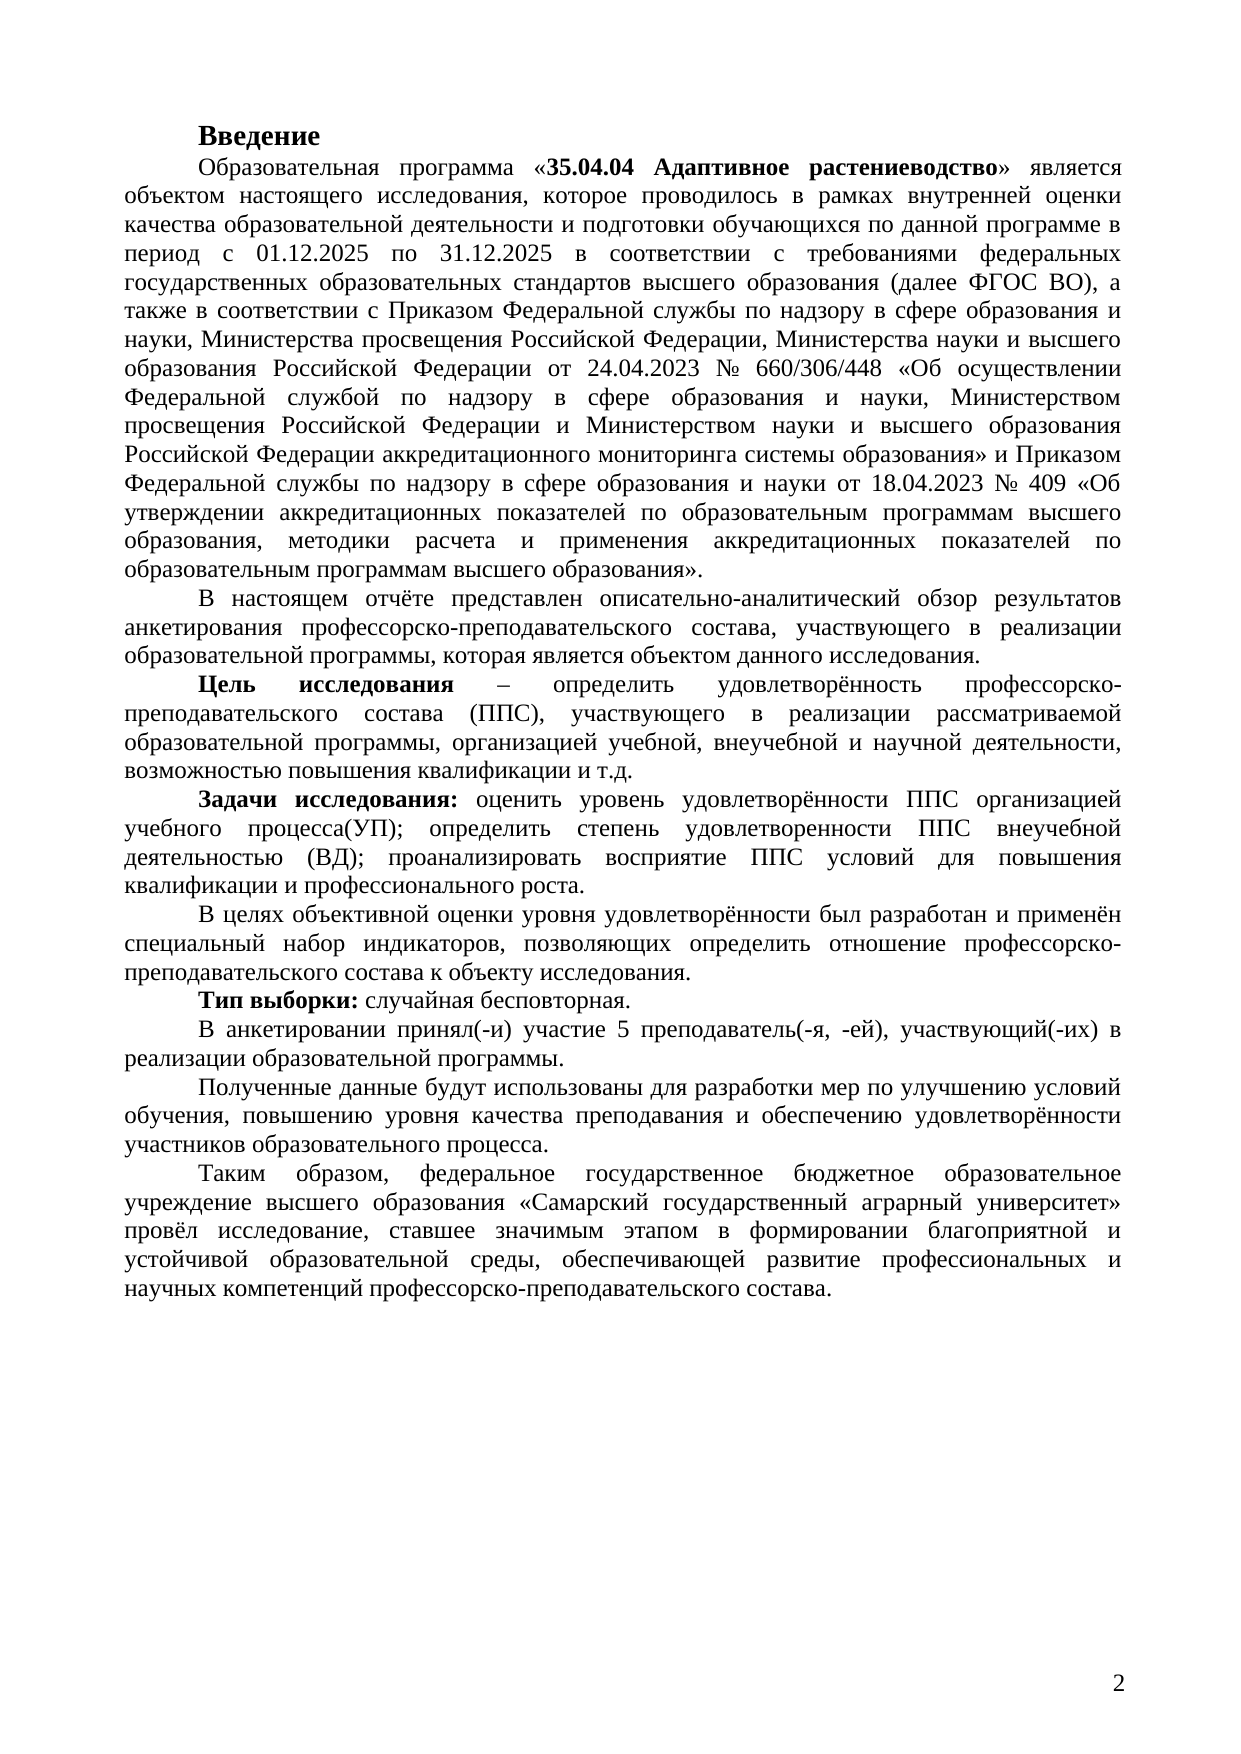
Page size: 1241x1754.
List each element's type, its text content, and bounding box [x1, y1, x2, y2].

text В анкетировании принял(-и) участие 5 преподаватель(-я, -ей), участвующий(-их) в реализации образовательной программы. [124, 1014, 1122, 1072]
text Введение [124, 118, 1122, 152]
text В настоящем отчёте представлен описательно-аналитический обзор результатов анкетирования профессорско-преподавательского состава, участвующего в реализации образовательной программы, которая является объектом данного исследования. [124, 583, 1122, 669]
text Тип выборки: случайная бесповторная. [124, 985, 1122, 1014]
text Полученные данные будут использованы для разработки мер по улучшению условий обучения, повышению уровня качества преподавания и обеспечению удовлетворённости участников образовательного процесса. [124, 1072, 1122, 1158]
text В целях объективной оценки уровня удовлетворённости был разработан и применён специальный набор индикаторов, позволяющих определить отношение профессорско-преподавательского состава к объекту исследования. [124, 899, 1122, 985]
text Таким образом, федеральное государственное бюджетное образовательное учреждение высшего образования «Самарский государственный аграрный университет» провёл исследование, ставшее значимым этапом в формировании благоприятной и устойчивой образовательной среды, обеспечивающей развитие профессиональных и научных компетенций профессорско-преподавательского состава. [124, 1158, 1122, 1302]
text Задачи исследования: оценить уровень удовлетворённости ППС организацией учебного процесса(УП); определить степень удовлетворенности ППС внеучебной деятельностью (ВД); проанализировать восприятие ППС условий для повышения квалификации и профессионального роста. [124, 784, 1122, 899]
text Цель исследования – определить удовлетворённость профессорско-преподавательского состава (ППС), участвующего в реализации рассматриваемой образовательной программы, организацией учебной, внеучебной и научной деятельности, возможностью повышения квалификации и т.д. [124, 669, 1122, 784]
text Образовательная программа «35.04.04 Адаптивное растениеводство» является объектом настоящего исследования, которое проводилось в рамках внутренней оценки качества образовательной деятельности и подготовки обучающихся по данной программе в период с 01.12.2025 по 31.12.2025 в соответствии с требованиями федеральных государственных образовательных стандартов высшего образования (далее ФГОС ВО), а также в соответствии с Приказом Федеральной службы по надзору в сфере образования и науки, Министерства просвещения Российской Федерации, Министерства науки и высшего образования Российской Федерации от 24.04.2023 № 660/306/448 «Об осуществлении Федеральной службой по надзору в сфере образования и науки, Министерством просвещения Российской Федерации и Министерством науки и высшего образования Российской Федерации аккредитационного мониторинга системы образования» и Приказом Федеральной службы по надзору в сфере образования и науки от 18.04.2023 № 409 «Об утверждении аккредитационных показателей по образовательным программам высшего образования, методики расчета и применения аккредитационных показателей по образовательным программам высшего образования». [124, 152, 1122, 583]
